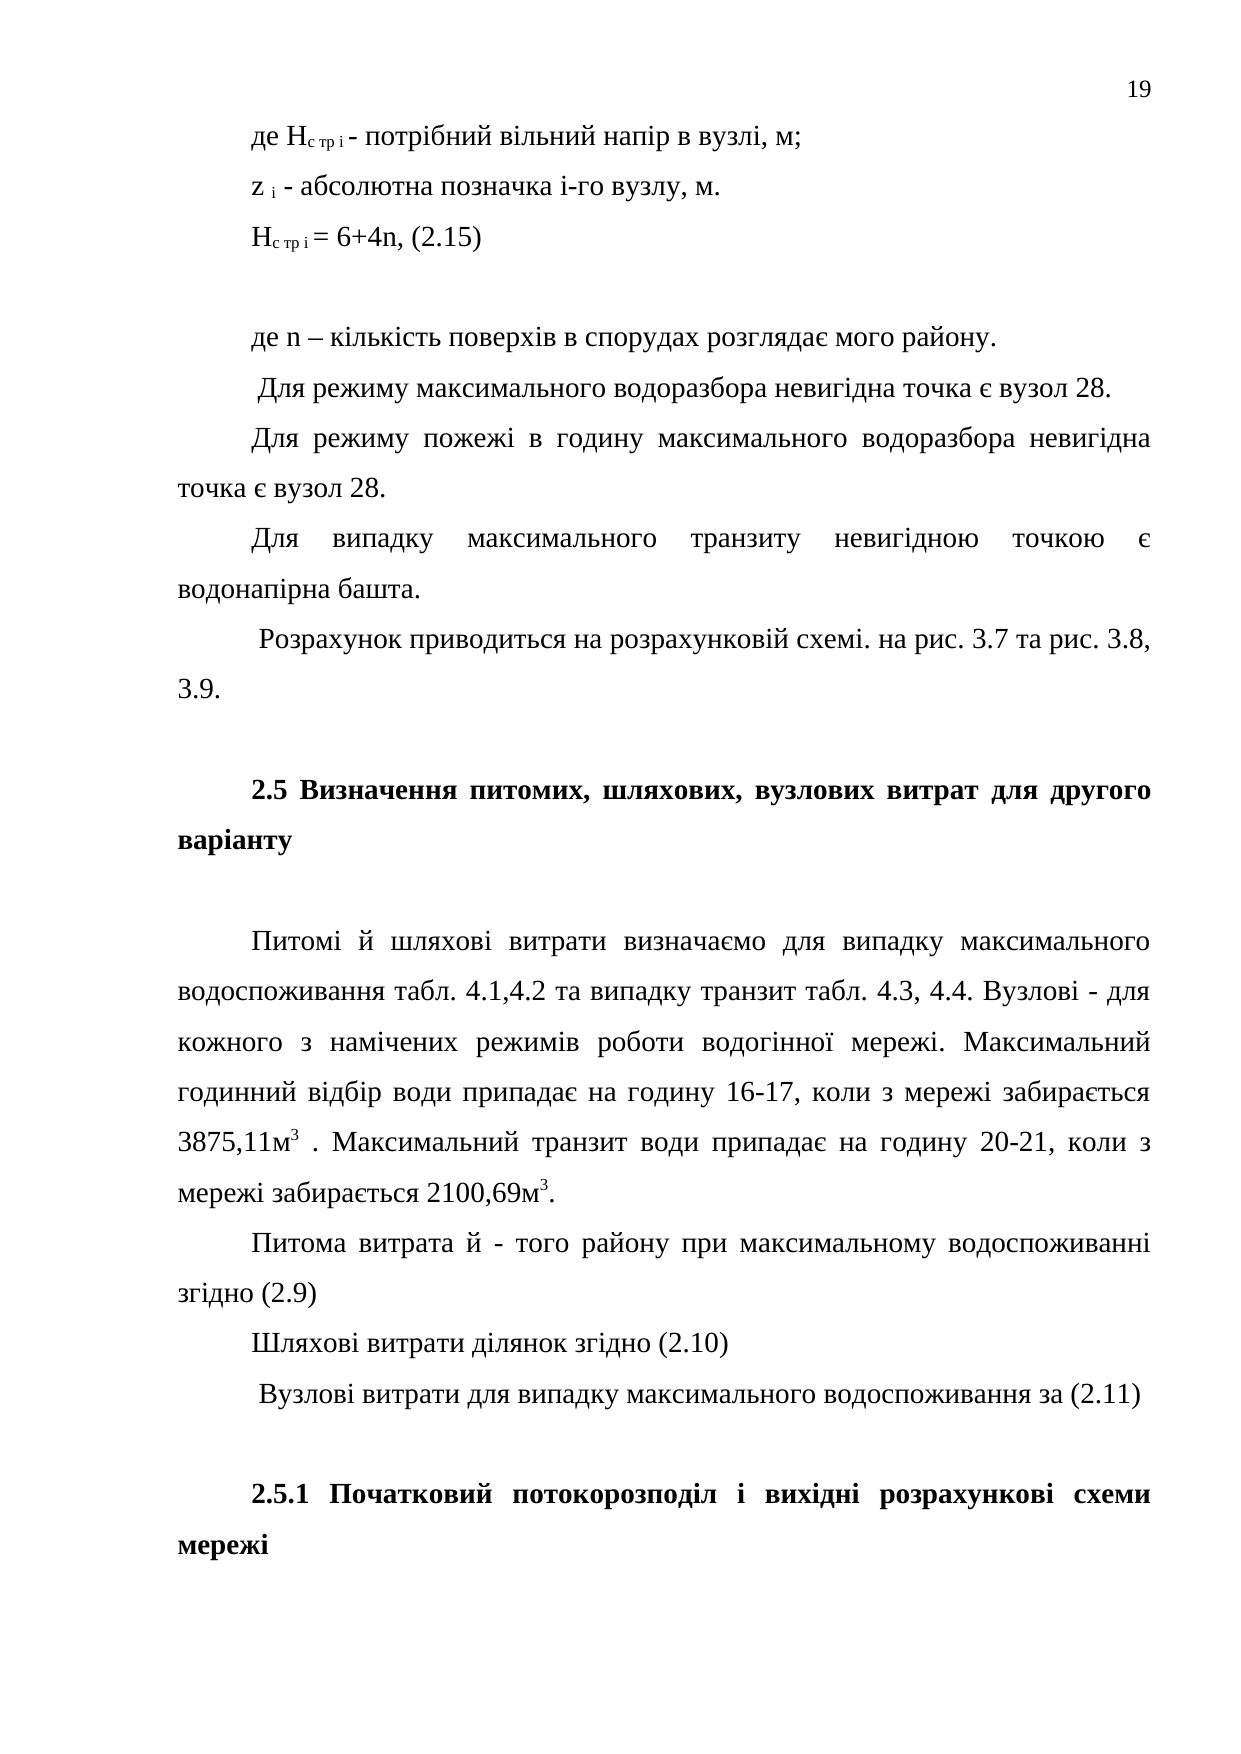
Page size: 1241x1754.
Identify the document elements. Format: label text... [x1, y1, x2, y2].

text 2.5 Визначення питомих, шляхових, вузлових витрат для другого варіанту [177, 772, 1152, 856]
text Розрахунок приводиться на розрахунковій схемі. на рис. 3.7 та рис. 3.8, 3.9. [177, 621, 1152, 705]
text Нс тр і = 6+4n, (2.15) [177, 219, 1152, 252]
text Питома витрата й - того району при максимальному водоспоживанні згідно (2.9) [177, 1225, 1152, 1309]
text де n – кількість поверхів в спорудах розглядає мого району. [177, 319, 1152, 353]
text Для випадку максимального транзиту невигідною точкою є водонапірна башта. [177, 521, 1152, 604]
text Вузлові витрати для випадку максимального водоспоживання за (2.11) [177, 1376, 1152, 1409]
text Для режиму максимального водоразбора невигідна точка є вузол 28. [177, 370, 1152, 403]
text де Нс тр і - потрібний вільний напір в вузлі, м; [177, 118, 1152, 152]
text Для режиму пожежі в годину максимального водоразбора невигідна точка є вузол 28. [177, 420, 1152, 504]
text Шляхові витрати ділянок згідно (2.10) [177, 1326, 1152, 1359]
text Питомі й шляхові витрати визначаємо для випадку максимального водоспоживання табл. 4.1,4.2 та випадку транзит табл. 4.3, 4.4. Вузлові - для кожного з намічених режимів роботи водогінної мережі. Максимальний годинний відбір води припадає на годину 16-17, коли з мережі забирається 3875,11м3 . Максимальний транзит води припадає на годину 20-21, коли з мережі забирається 2100,69м3. [177, 923, 1152, 1208]
text z і - абсолютна позначка і-го вузлу, м. [177, 168, 1152, 202]
text 2.5.1 Початковий потокорозподіл і вихідні розрахункові схеми мережі [177, 1477, 1152, 1560]
